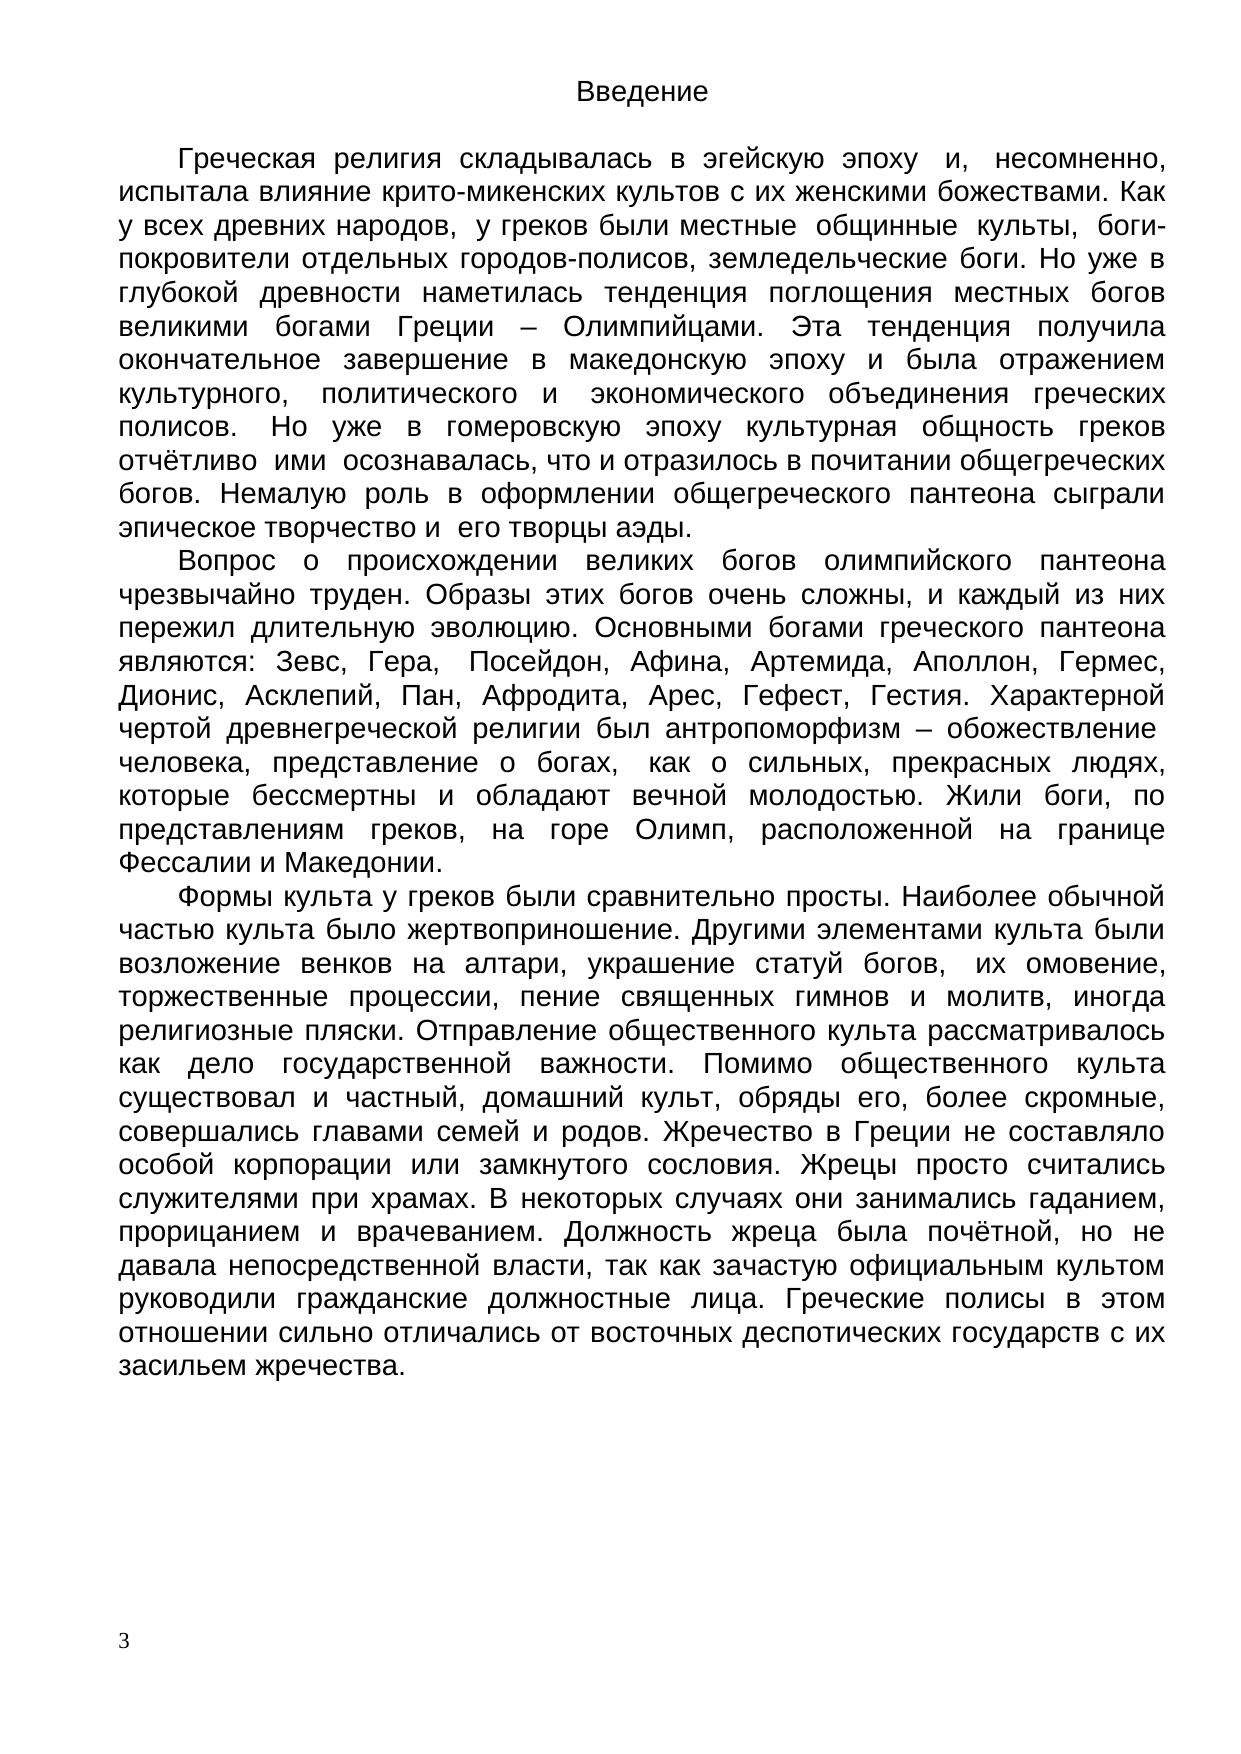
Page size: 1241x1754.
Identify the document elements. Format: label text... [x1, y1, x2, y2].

text Греческая религия складывалась в эгейскую эпоху и, несомненно, испытала влияние крито-микенских культов с их женскими божествами. Как у всех древних народов, у греков были местные общинные культы, боги-покровители отдельных городов-полисов, земледельческие боги. Но уже в глубокой древности наметилась тенденция поглощения местных богов великими богами Греции – Олимпийцами. Эта тенденция получила окончательное завершение в македонскую эпоху и была отражением культурного, политического и экономического объединения греческих полисов. Но уже в гомеровскую эпоху культурная общность греков отчётливо ими осознавалась, что и отразилось в почитании общегреческих богов. Немалую роль в оформлении общегреческого пантеона сыграли эпическое творчество и его творцы аэды. [118, 141, 1167, 543]
text Введение [118, 74, 1167, 107]
text Вопрос о происхождении великих богов олимпийского пантеона чрезвычайно труден. Образы этих богов очень сложны, и каждый из них пережил длительную эволюцию. Основными богами греческого пантеона являются: Зевс, Гера, Посейдон, Афина, Артемида, Аполлон, Гермес, Дионис, Асклепий, Пан, Афродита, Арес, Гефест, Гестия. Характерной чертой древнегреческой религии был антропоморфизм – обожествление человека, представление о богах, как о сильных, прекрасных людях, которые бессмертны и обладают вечной молодостью. Жили боги, по представлениям греков, на горе Олимп, расположенной на границе Фессалии и Македонии. [118, 543, 1167, 879]
text Формы культа у греков были сравнительно просты. Наиболее обычной частью культа было жертвоприношение. Другими элементами культа были возложение венков на алтари, украшение статуй богов, их омовение, торжественные процессии, пение священных гимнов и молитв, иногда религиозные пляски. Отправление общественного культа рассматривалось как дело государственной важности. Помимо общественного культа существовал и частный, домашний культ, обряды его, более скромные, совершались главами семей и родов. Жречество в Греции не составляло особой корпорации или замкнутого сословия. Жрецы просто считались служителями при храмах. В некоторых случаях они занимались гаданием, прорицанием и врачеванием. Должность жреца была почётной, но не давала непосредственной власти, так как зачастую официальным культом руководили гражданские должностные лица. Греческие полисы в этом отношении сильно отличались от восточных деспотических государств с их засильем жречества. [118, 879, 1167, 1382]
